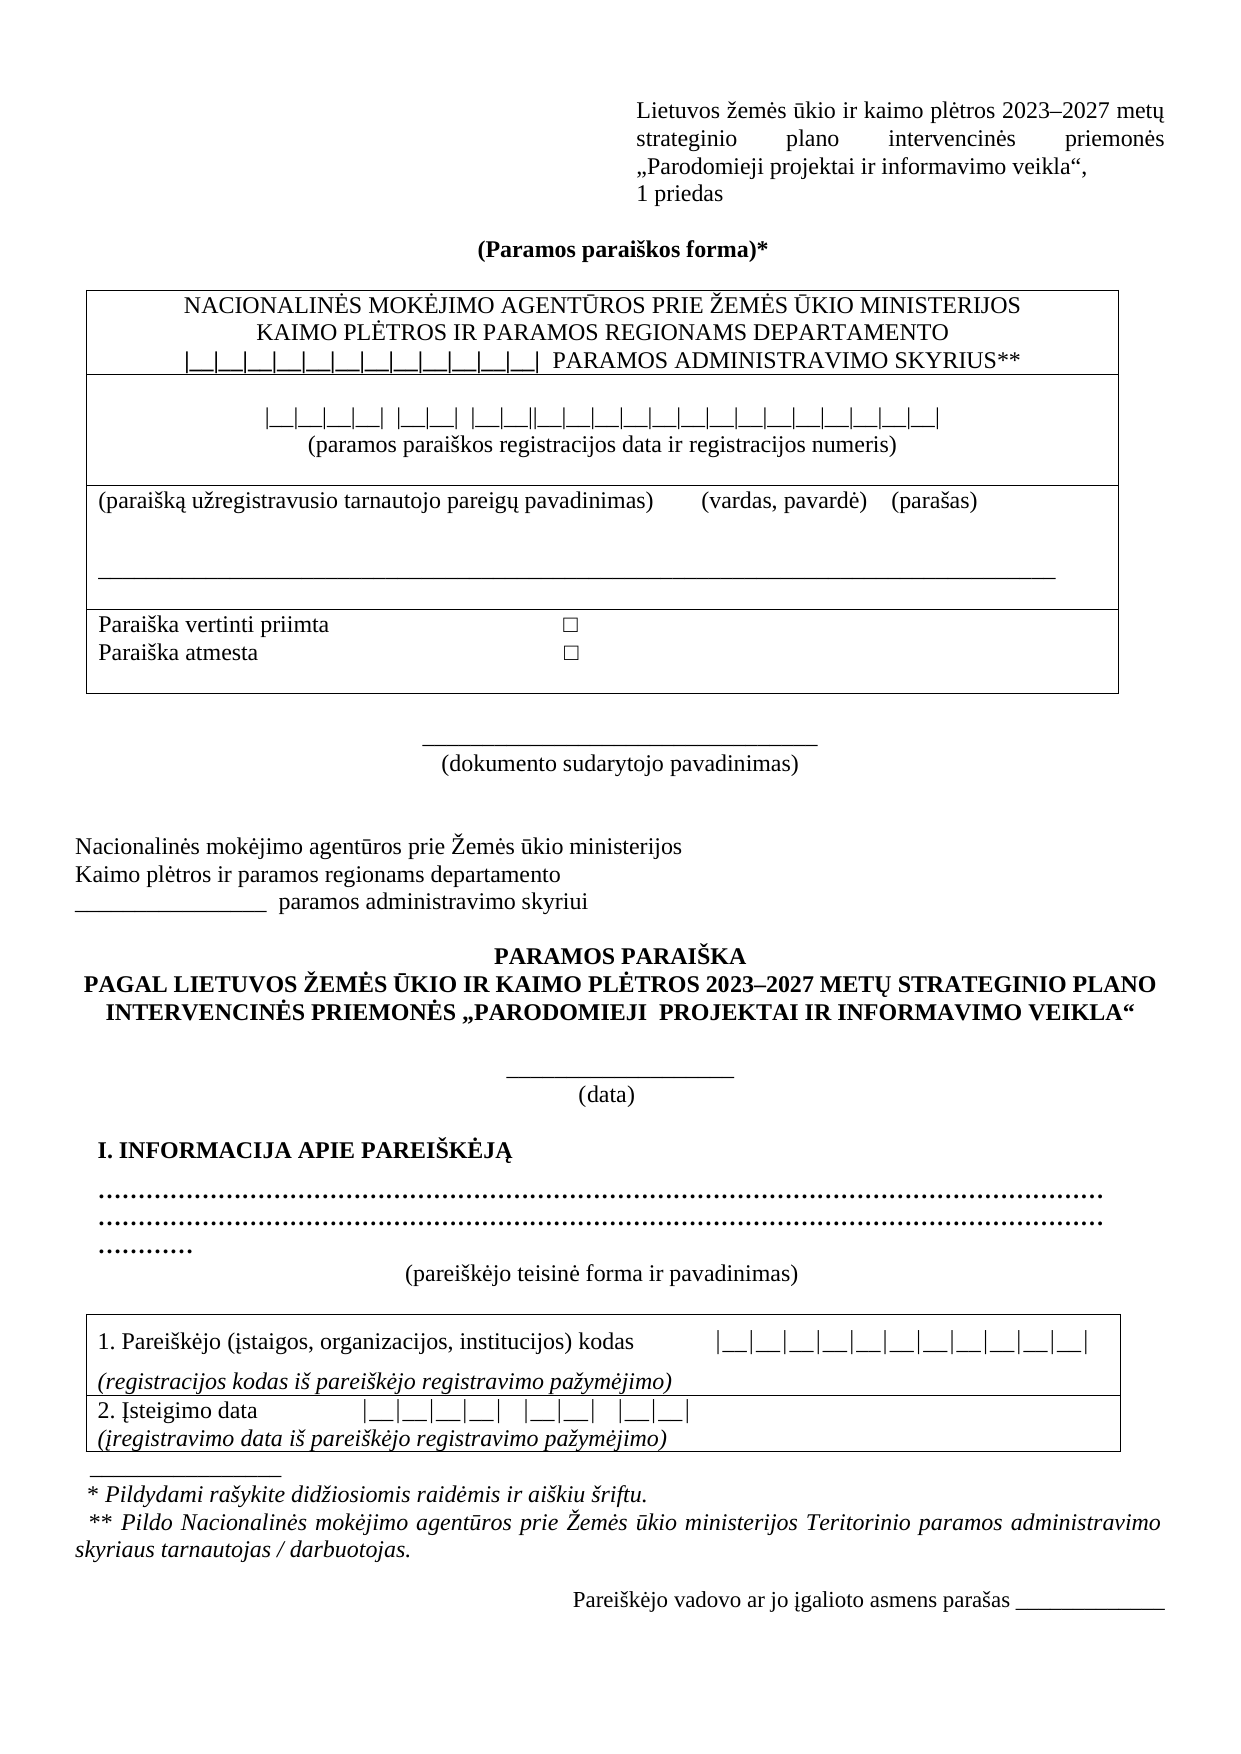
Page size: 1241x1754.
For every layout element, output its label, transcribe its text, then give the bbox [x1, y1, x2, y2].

text ** Pildo Nacionalinės mokėjimo agentūros prie Žemės ūkio ministerijos Teritorinio paramos administravimo skyriaus tarnautojas / darbuotojas. [75, 1507, 1165, 1563]
table_cell |__|__|__|__| |__|__| |__|__||__|__|__|__|__|__|__|__|__|__|__|__|__|__| (paramos paraiškos registracijos data ir registracijos numeris) [87, 375, 1118, 485]
text Kaimo plėtros ir paramos regionams departamento [75, 859, 1165, 887]
text PARAMOS Paraiška [75, 942, 1165, 970]
text Lietuvos žemės ūkio ir kaimo plėtros 2023–2027 metų strateginio plano intervencinės priemonės „Parodomieji projektai ir informavimo veikla“, [636, 97, 1165, 179]
table_header NACIONALINĖS MOKĖJIMO AGENTŪROS PRIE ŽEMĖS ŪKIO MINISTERIJOS KAIMO PLĖTROS IR PARAMOS REGIONAMS DEPARTAMENTO |__|__|__|__|__|__|__|__|__|__|__|__| PARAMOS ADMINISTRAVIMO SKYRIUS** [87, 291, 1118, 374]
text 1 priedas [636, 179, 1165, 207]
text ________________ [75, 1452, 1165, 1480]
text Nacionalinės mokėjimo agentūros prie Žemės ūkio ministerijos [75, 832, 1165, 859]
text _________________________________ [75, 722, 1165, 749]
text ________________ paramos administravimo skyriui [75, 887, 1165, 915]
table_cell Paraiška vertinti priimta □ Paraiška atmesta □ [87, 610, 1118, 693]
text (Paramos paraiškos forma)* [75, 234, 1165, 262]
table_header I. INFORMACIJA APIE PAREIŠKĖJĄ ………………………………………………………………………………………………………………………………………………………………………………………………………………………………………… (pareiškėjo teisinė forma ir pavadinimas) [86, 1136, 1117, 1314]
text (dokumento sudarytojo pavadinimas) [75, 749, 1165, 777]
text * Pildydami rašykite didžiosiomis raidėmis ir aiškiu šriftu. [75, 1480, 1165, 1507]
text ___________________ [75, 1053, 1165, 1080]
table_cell (paraišką užregistravusio tarnautojo pareigų pavadinimas) (vardas, pavardė) (parašas) ________________________________________________________________________________ [87, 486, 1118, 609]
table_cell 2. Įsteigimo data ____ __ __ (įregistravimo data iš pareiškėjo registravimo pažymėjimo) [87, 1396, 1120, 1451]
table_cell 1. Pareiškėjo (įstaigos, organizacijos, institucijos) kodas ___________ (registracijos kodas iš pareiškėjo registravimo pažymėjimo) [87, 1315, 1120, 1395]
text (data) [75, 1080, 1165, 1108]
text PAGAL LIETUVOS ŽEMĖS ŪKIO IR KAIMO PLĖTROS 2023–2027 METŲ STRATEGINIO PLANO INTERVENCINĖS PRIEMONĖS „PARODOMIEJI PROJEKTAI IR INFORMAVIMO VEIKLA“ [75, 970, 1165, 1025]
